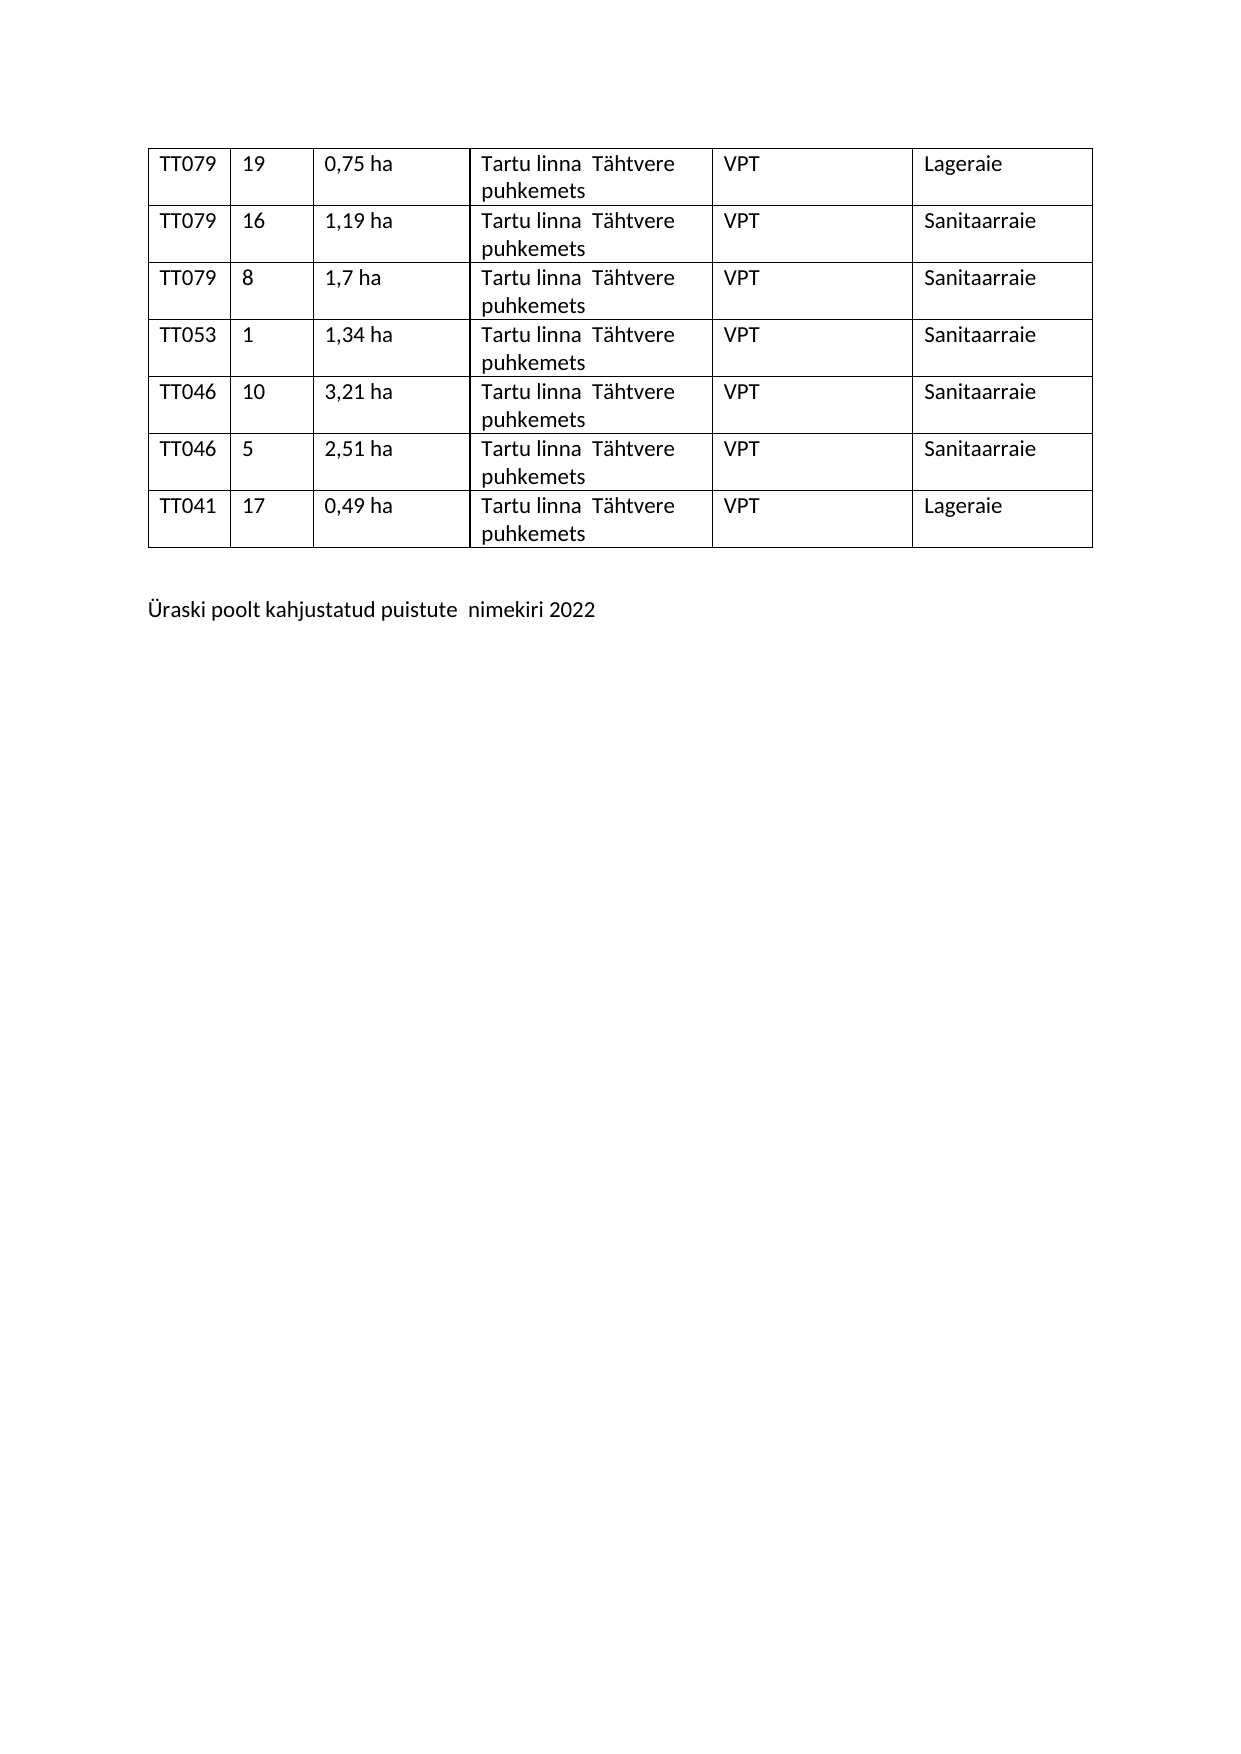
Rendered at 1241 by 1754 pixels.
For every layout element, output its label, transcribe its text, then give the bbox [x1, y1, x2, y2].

table_cell TT079 [149, 263, 230, 319]
table_cell TT053 [149, 320, 230, 376]
table_cell 5 [231, 434, 313, 490]
table_cell 1,7 ha [314, 263, 469, 319]
table_header 19 [231, 149, 313, 205]
table_cell VPT [713, 434, 912, 490]
table_cell VPT [713, 491, 912, 547]
table_header VPT [713, 149, 912, 205]
table_cell Tartu linna Tähtvere puhkemets [471, 320, 712, 376]
table_cell VPT [713, 377, 912, 433]
table_cell 8 [231, 263, 313, 319]
table_cell TT046 [149, 434, 230, 490]
table_cell VPT [713, 206, 912, 262]
table_cell 1 [231, 320, 313, 376]
table_cell 0,49 ha [314, 491, 469, 547]
text Üraski poolt kahjustatud puistute nimekiri 2022 [148, 595, 1093, 623]
table_cell Sanitaarraie [913, 206, 1092, 262]
table_cell Tartu linna Tähtvere puhkemets [471, 491, 712, 547]
table_cell Lageraie [913, 491, 1092, 547]
table_cell Sanitaarraie [913, 434, 1092, 490]
table_header TT079 [149, 149, 230, 205]
table_cell 10 [231, 377, 313, 433]
table_cell VPT [713, 263, 912, 319]
table_header Lageraie [913, 149, 1092, 205]
table_header Tartu linna Tähtvere puhkemets [471, 149, 712, 205]
table_cell 3,21 ha [314, 377, 469, 433]
table_cell Sanitaarraie [913, 320, 1092, 376]
table_cell TT046 [149, 377, 230, 433]
table_cell Sanitaarraie [913, 377, 1092, 433]
table_cell Sanitaarraie [913, 263, 1092, 319]
table_cell 2,51 ha [314, 434, 469, 490]
table_cell VPT [713, 320, 912, 376]
table_cell TT079 [149, 206, 230, 262]
table_cell Tartu linna Tähtvere puhkemets [471, 377, 712, 433]
table_cell 1,34 ha [314, 320, 469, 376]
table_cell TT041 [149, 491, 230, 547]
table_cell 16 [231, 206, 313, 262]
table_cell Tartu linna Tähtvere puhkemets [471, 434, 712, 490]
table_cell Tartu linna Tähtvere puhkemets [471, 206, 712, 262]
table_cell 1,19 ha [314, 206, 469, 262]
table_header 0,75 ha [314, 149, 469, 205]
table_cell Tartu linna Tähtvere puhkemets [471, 263, 712, 319]
table_cell 17 [231, 491, 313, 547]
